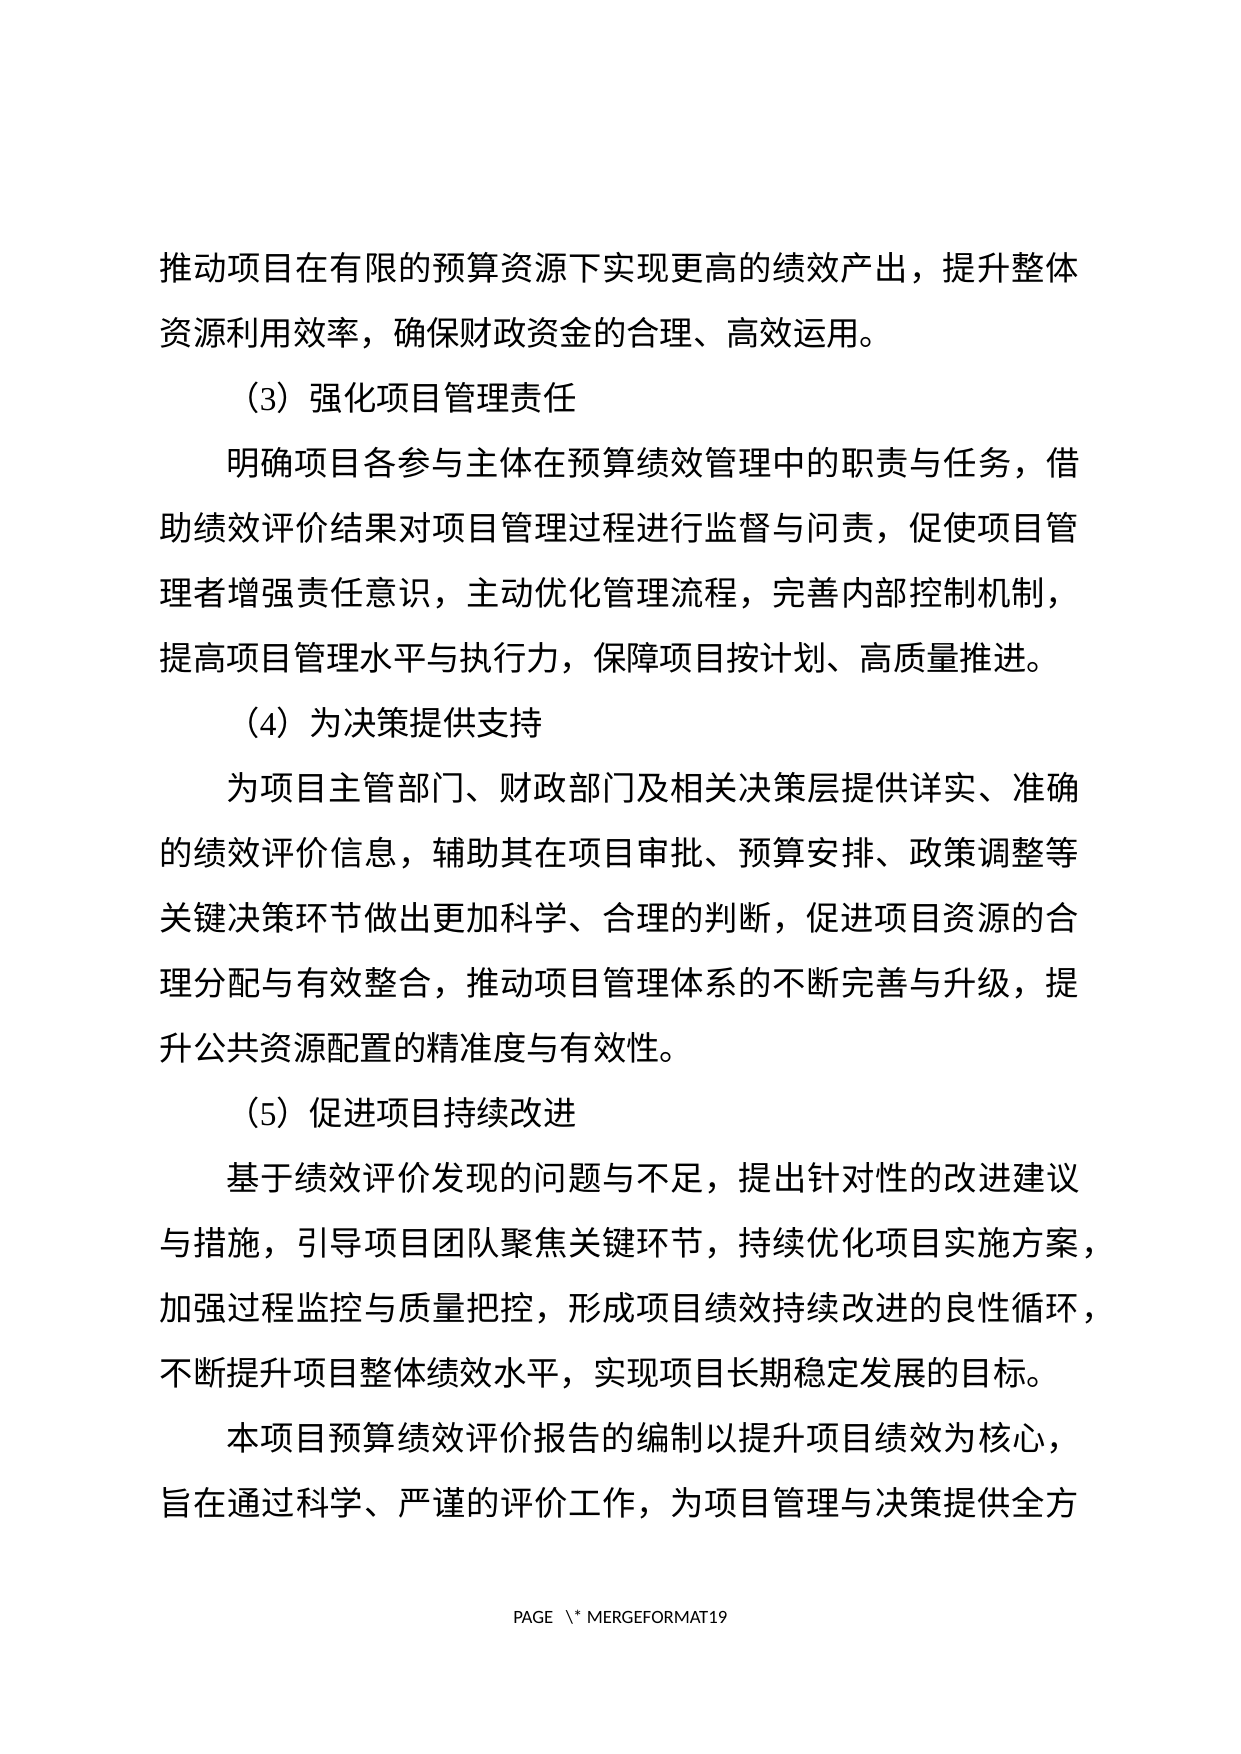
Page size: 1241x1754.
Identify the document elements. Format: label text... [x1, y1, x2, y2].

text （3）强化项目管理责任 [159, 363, 1081, 428]
text 为项目主管部门、财政部门及相关决策层提供详实、准确的绩效评价信息，辅助其在项目审批、预算安排、政策调整等关键决策环节做出更加科学、合理的判断，促进项目资源的合理分配与有效整合，推动项目管理体系的不断完善与升级，提升公共资源配置的精准度与有效性。 [159, 753, 1081, 1078]
text 明确项目各参与主体在预算绩效管理中的职责与任务，借助绩效评价结果对项目管理过程进行监督与问责，促使项目管理者增强责任意识，主动优化管理流程，完善内部控制机制，提高项目管理水平与执行力，保障项目按计划、高质量推进。 [159, 428, 1081, 688]
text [159, 1403, 1081, 1533]
text （4）为决策提供支持 [159, 688, 1081, 753]
text （5）促进项目持续改进 [159, 1078, 1081, 1143]
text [159, 233, 1081, 363]
text 基于绩效评价发现的问题与不足，提出针对性的改进建议与措施，引导项目团队聚焦关键环节，持续优化项目实施方案，加强过程监控与质量把控，形成项目绩效持续改进的良性循环，不断提升项目整体绩效水平，实现项目长期稳定发展的目标。 [159, 1143, 1081, 1403]
